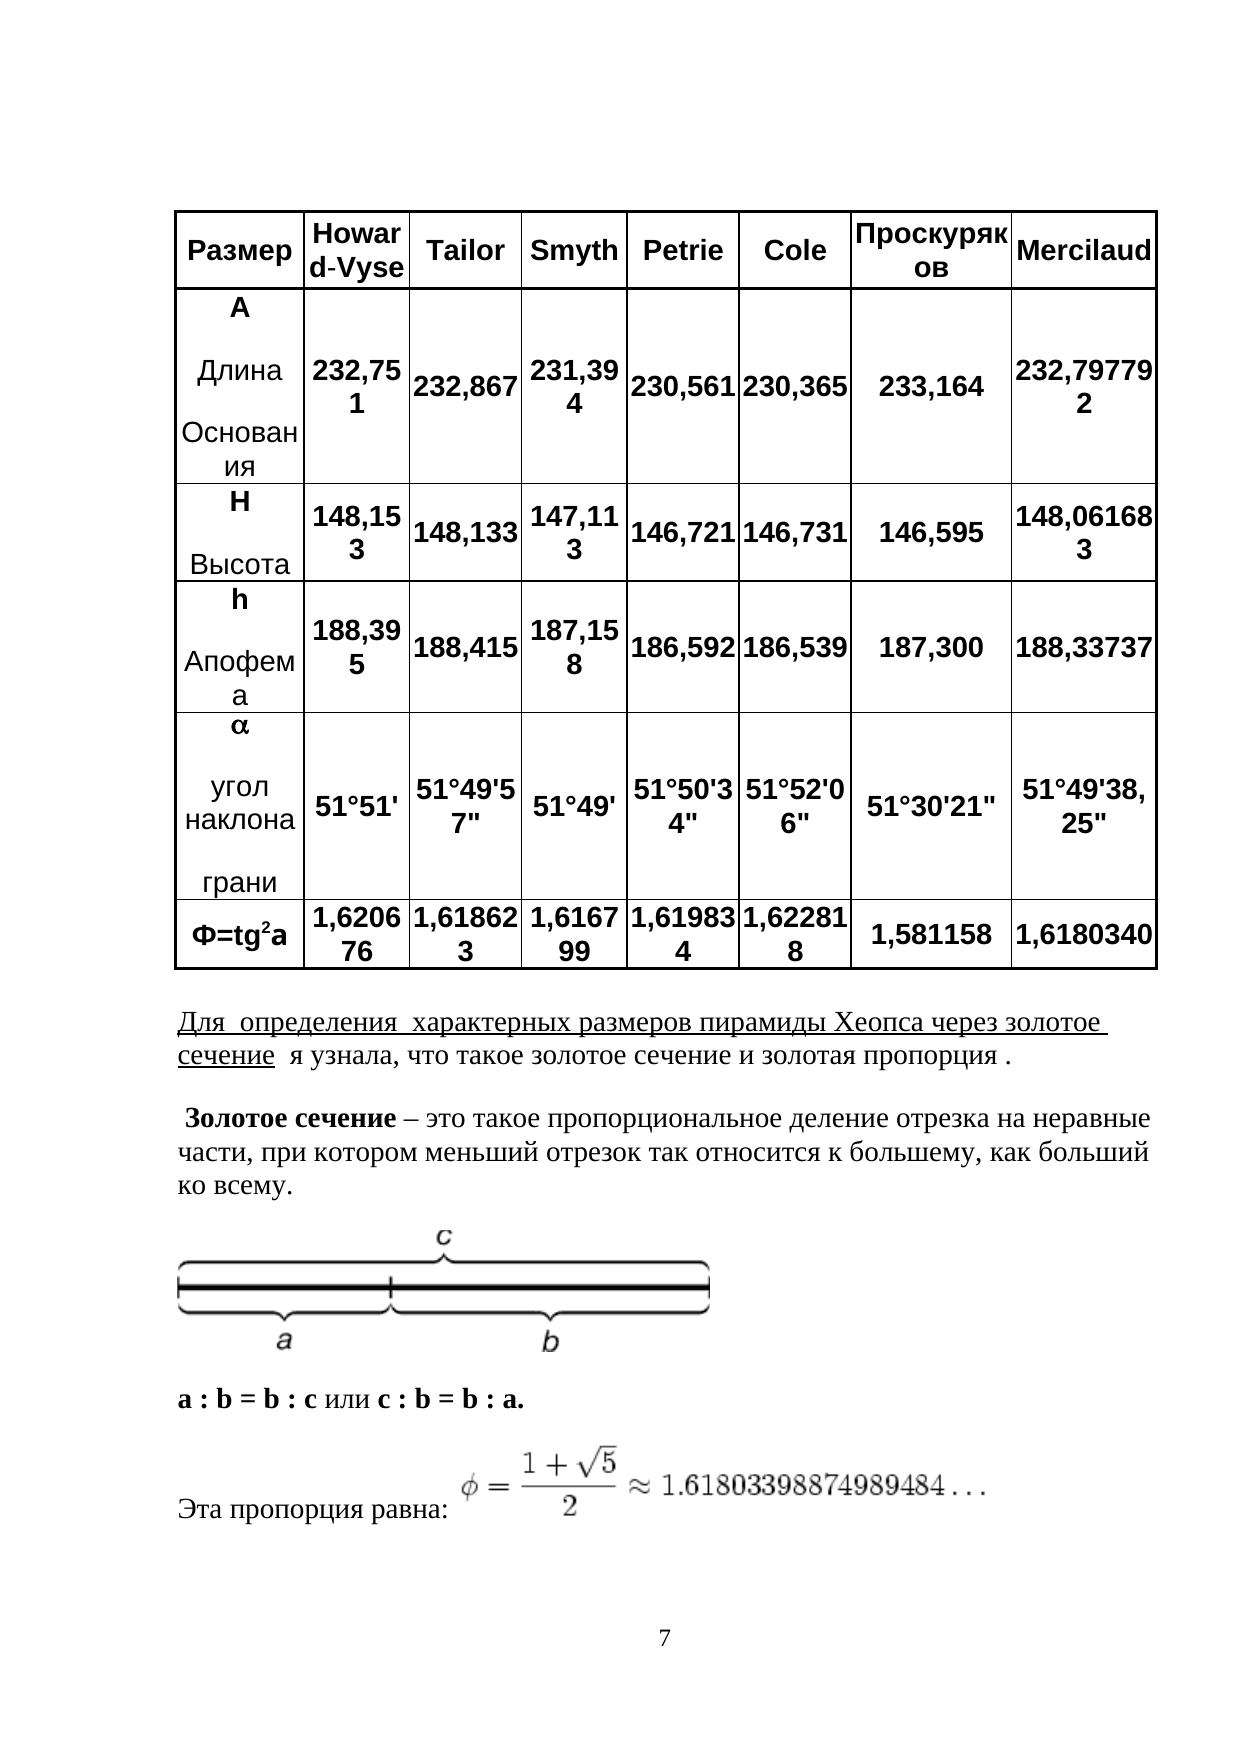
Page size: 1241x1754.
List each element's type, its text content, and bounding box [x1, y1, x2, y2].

table_header Проскуряков [852, 213, 1011, 287]
table_cell 51°51' [305, 713, 409, 899]
table_cell 1,619834 [628, 900, 738, 967]
table_cell 146,731 [740, 484, 850, 580]
table_cell 148,153 [305, 484, 409, 580]
table_cell 1,620676 [305, 900, 409, 967]
table_header Tailor [410, 213, 521, 287]
table_cell 1,618623 [410, 900, 521, 967]
table_header Petrie [628, 213, 738, 287]
table_cell 51°49'57" [410, 713, 521, 899]
table_cell Ф=tg2a [177, 900, 303, 967]
table_cell H Высота [177, 484, 303, 580]
table_cell 186,539 [740, 582, 850, 712]
table_cell 51°49'38,25" [1012, 713, 1155, 899]
picture [177, 1230, 710, 1352]
table_cell 51°52'06" [740, 713, 850, 899]
table_cell h Апофема [177, 582, 303, 712]
table_cell 187,158 [522, 582, 626, 712]
table_cell 51°30'21" [852, 713, 1011, 899]
table_header Howard-Vyse [305, 213, 409, 287]
table_cell 232,751 [305, 290, 409, 482]
table_cell 232,867 [410, 290, 521, 482]
table_cell  угол наклона грани [177, 713, 303, 899]
text a : b = b : c или с : b = b : а. [177, 1381, 1152, 1414]
table_cell 188,395 [305, 582, 409, 712]
table_cell 146,721 [628, 484, 738, 580]
table_header Smyth [522, 213, 626, 287]
table_cell 148,061683 [1012, 484, 1155, 580]
table_cell 188,415 [410, 582, 521, 712]
table_cell 231,394 [522, 290, 626, 482]
table_cell 186,592 [628, 582, 738, 712]
table_cell 51°49' [522, 713, 626, 899]
table_cell A Длина Основания [177, 290, 303, 482]
text Для определения характерных размеров пирамиды Хеопса через золотое сечение я узнала, что такое золотое сечение и золотая пропорция . [177, 1004, 1152, 1071]
text Золотое сечение – это такое пропорциональное деление отрезка на неравные части, при котором меньший отрезок так относится к большему, как больший ко всему. [177, 1100, 1152, 1201]
table_cell 230,365 [740, 290, 850, 482]
table_cell 188,33737 [1012, 582, 1155, 712]
table_cell 232,797792 [1012, 290, 1155, 482]
table_cell 51°50'34" [628, 713, 738, 899]
table_cell 146,595 [852, 484, 1011, 580]
table_cell 1,6180340 [1012, 900, 1155, 967]
table_cell 1,581158 [852, 900, 1011, 967]
table_header Cole [740, 213, 850, 287]
table_cell 230,561 [628, 290, 738, 482]
table_cell 1,622818 [740, 900, 850, 967]
table_cell 1,616799 [522, 900, 626, 967]
table_cell 147,113 [522, 484, 626, 580]
table_cell 148,133 [410, 484, 521, 580]
table_cell 187,300 [852, 582, 1011, 712]
table_cell 233,164 [852, 290, 1011, 482]
picture [456, 1443, 988, 1519]
table_header Размер [177, 213, 303, 287]
table_header Mercilaud [1012, 213, 1155, 287]
